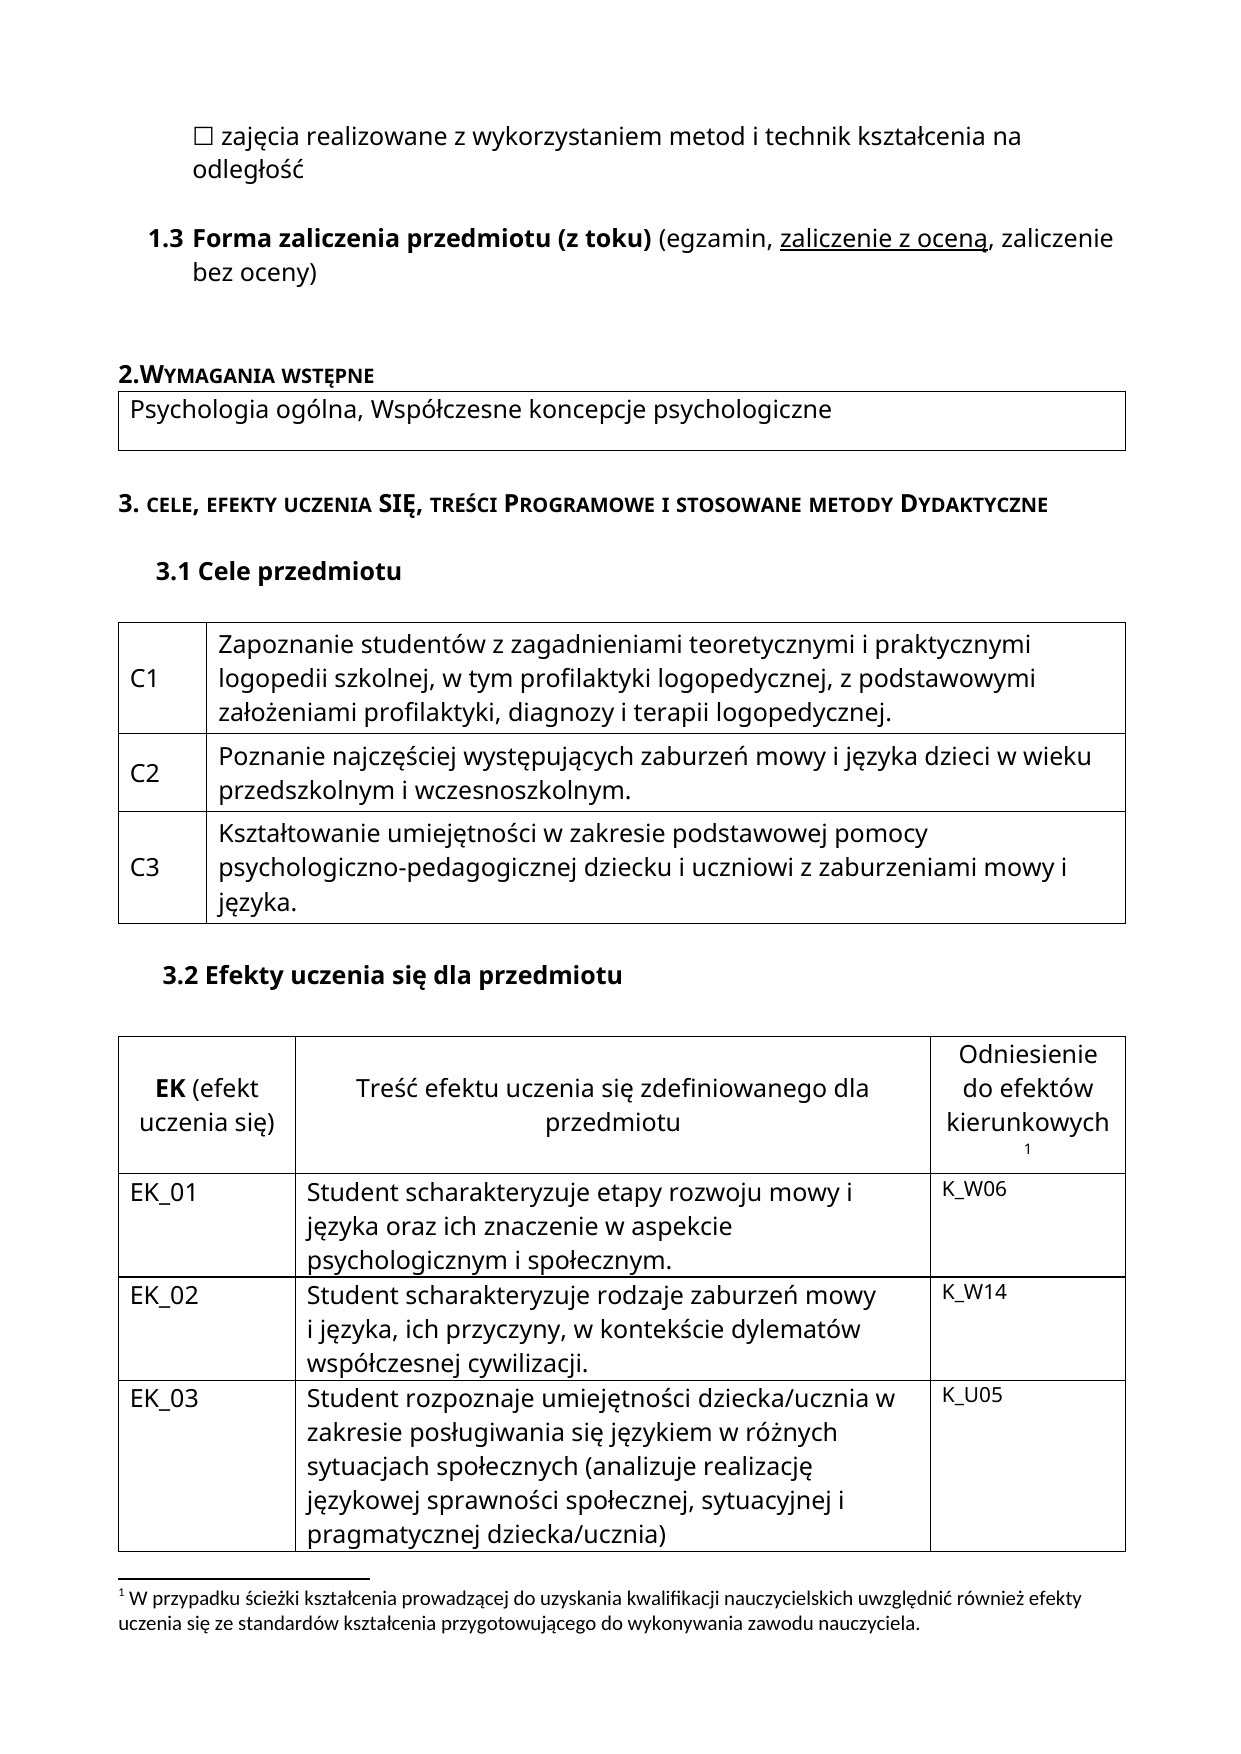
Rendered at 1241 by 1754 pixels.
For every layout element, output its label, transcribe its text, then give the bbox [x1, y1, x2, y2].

text 2.Wymagania wstępne [118, 357, 1122, 391]
table_header Zapoznanie studentów z zagadnieniami teoretycznymi i praktycznymi logopedii szkolnej, w tym profilaktyki logopedycznej, z podstawowymi założeniami profilaktyki, diagnozy i terapii logopedycznej. [207, 623, 1125, 733]
table_cell EK_01 [119, 1174, 295, 1276]
table_header C1 [119, 623, 206, 733]
table_cell Student scharakteryzuje rodzaje zaburzeń mowy i języka, ich przyczyny, w kontekście dylematów współczesnej cywilizacji. [296, 1278, 930, 1379]
table_cell Poznanie najczęściej występujących zaburzeń mowy i języka dzieci w wieku przedszkolnym i wczesnoszkolnym. [207, 734, 1125, 811]
table_cell K_W06 [931, 1174, 1125, 1276]
table_cell K_U05 [931, 1381, 1125, 1551]
table_header Odniesienie do efektów kierunkowych [931, 1037, 1125, 1173]
table_header Psychologia ogólna, Współczesne koncepcje psychologiczne [119, 392, 1125, 450]
table_cell Student scharakteryzuje etapy rozwoju mowy i języka oraz ich znaczenie w aspekcie psychologicznym i społecznym. [296, 1174, 930, 1276]
table_cell C2 [119, 734, 206, 811]
table_cell Kształtowanie umiejętności w zakresie podstawowej pomocy psychologiczno-pedagogicznej dziecku i uczniowi z zaburzeniami mowy i języka. [207, 812, 1125, 922]
text 3. cele, efekty uczenia SIĘ, treści Programowe i stosowane metody Dydaktyczne [118, 486, 1122, 519]
table_cell Student rozpoznaje umiejętności dziecka/ucznia w zakresie posługiwania się językiem w różnych sytuacjach społecznych (analizuje realizację językowej sprawności społecznej, sytuacyjnej i pragmatycznej dziecka/ucznia) [296, 1381, 930, 1551]
table_header EK (efekt uczenia się) [119, 1037, 295, 1173]
table_header Treść efektu uczenia się zdefiniowanego dla przedmiotu [296, 1037, 930, 1173]
text 1.3 Forma zaliczenia przedmiotu (z toku) (egzamin, zaliczenie z oceną, zaliczenie bez oceny) [148, 220, 1122, 288]
text ☐ zajęcia realizowane z wykorzystaniem metod i technik kształcenia na odległość [192, 118, 1122, 186]
table_cell EK_02 [119, 1278, 295, 1379]
table_cell EK_03 [119, 1381, 295, 1551]
text 3.1 Cele przedmiotu [156, 554, 1122, 588]
text 3.2 Efekty uczenia się dla przedmiotu [162, 957, 1122, 992]
table_cell K_W14 [931, 1278, 1125, 1379]
table_cell C3 [119, 812, 206, 922]
